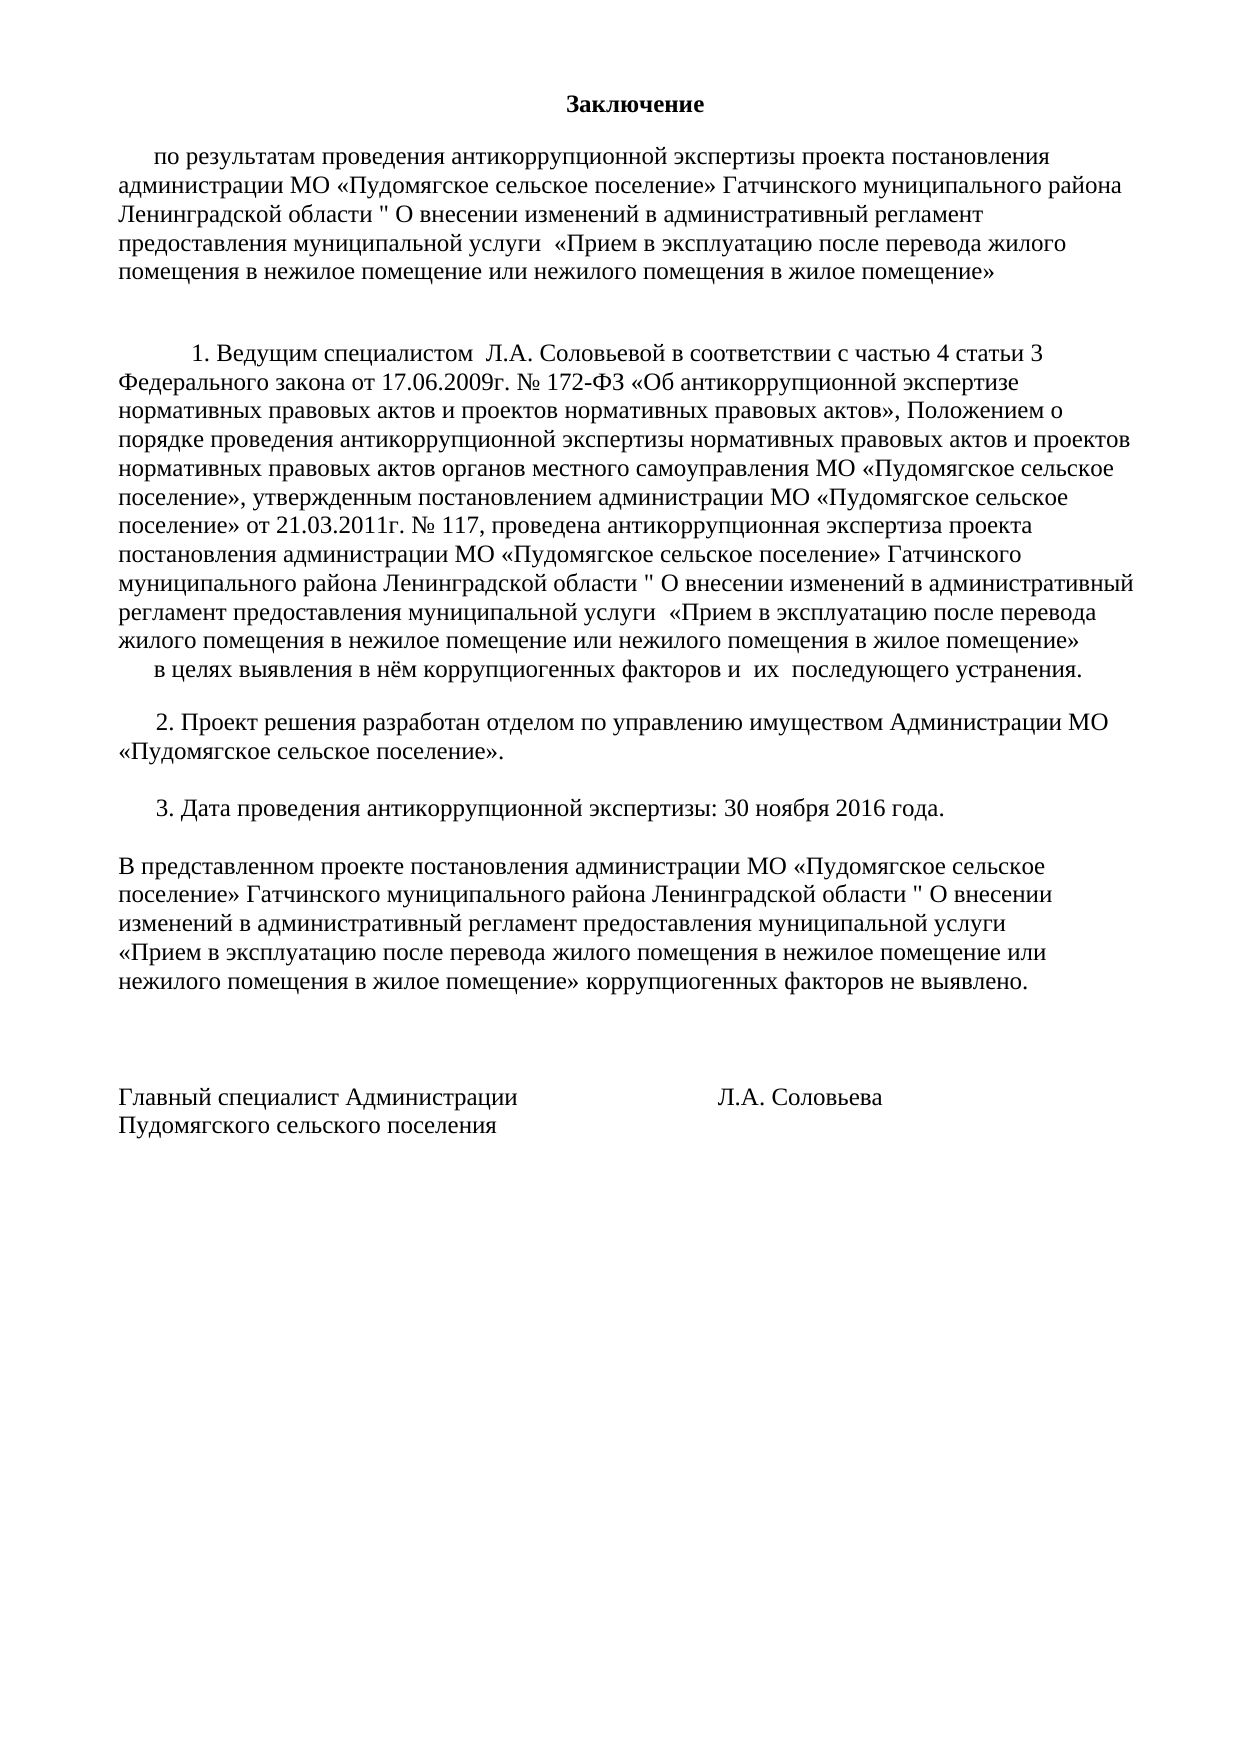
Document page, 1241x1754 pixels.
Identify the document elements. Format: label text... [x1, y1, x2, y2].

text Заключение [118, 89, 1152, 117]
text по результатам проведения антикоррупционной экспертизы проекта постановления администрации МО «Пудомягское сельское поселение» Гатчинского муниципального района Ленинградской области " О внесении изменений в административный регламент предоставления муниципальной услуги «Прием в эксплуатацию после перевода жилого помещения в нежилое помещение или нежилого помещения в жилое помещение» [118, 141, 1152, 285]
text Главный специалист Администрации Л.А. Соловьева [118, 1082, 1152, 1110]
text в целях выявления в нём коррупциогенных факторов и их последующего устранения. 2. Проект решения разработан отделом по управлению имуществом Администрации МО «Пудомягское сельское поселение». 3. Дата проведения антикоррупционной экспертизы: 30 ноября 2016 года. В представленном проекте постановления администрации МО «Пудомягское сельское поселение» Гатчинского муниципального района Ленинградской области " О внесении изменений в административный регламент предоставления муниципальной услуги «Прием в эксплуатацию после перевода жилого помещения в нежилое помещение или нежилого помещения в жилое помещение» коррупциогенных факторов не выявлено. [118, 654, 1152, 994]
text Пудомягского сельского поселения [118, 1110, 1152, 1139]
text 1. Ведущим специалистом Л.А. Соловьевой в соответствии с частью 4 статьи 3 Федерального закона от 17.06.2009г. № 172-ФЗ «Об антикоррупционной экспертизе нормативных правовых актов и проектов нормативных правовых актов», Положением о порядке проведения антикоррупционной экспертизы нормативных правовых актов и проектов нормативных правовых актов органов местного самоуправления МО «Пудомягское сельское поселение», утвержденным постановлением администрации МО «Пудомягское сельское поселение» от 21.03.2011г. № 117, проведена антикоррупционная экспертиза проекта постановления администрации МО «Пудомягское сельское поселение» Гатчинского муниципального района Ленинградской области " О внесении изменений в административный регламент предоставления муниципальной услуги «Прием в эксплуатацию после перевода жилого помещения в нежилое помещение или нежилого помещения в жилое помещение» [118, 338, 1152, 654]
